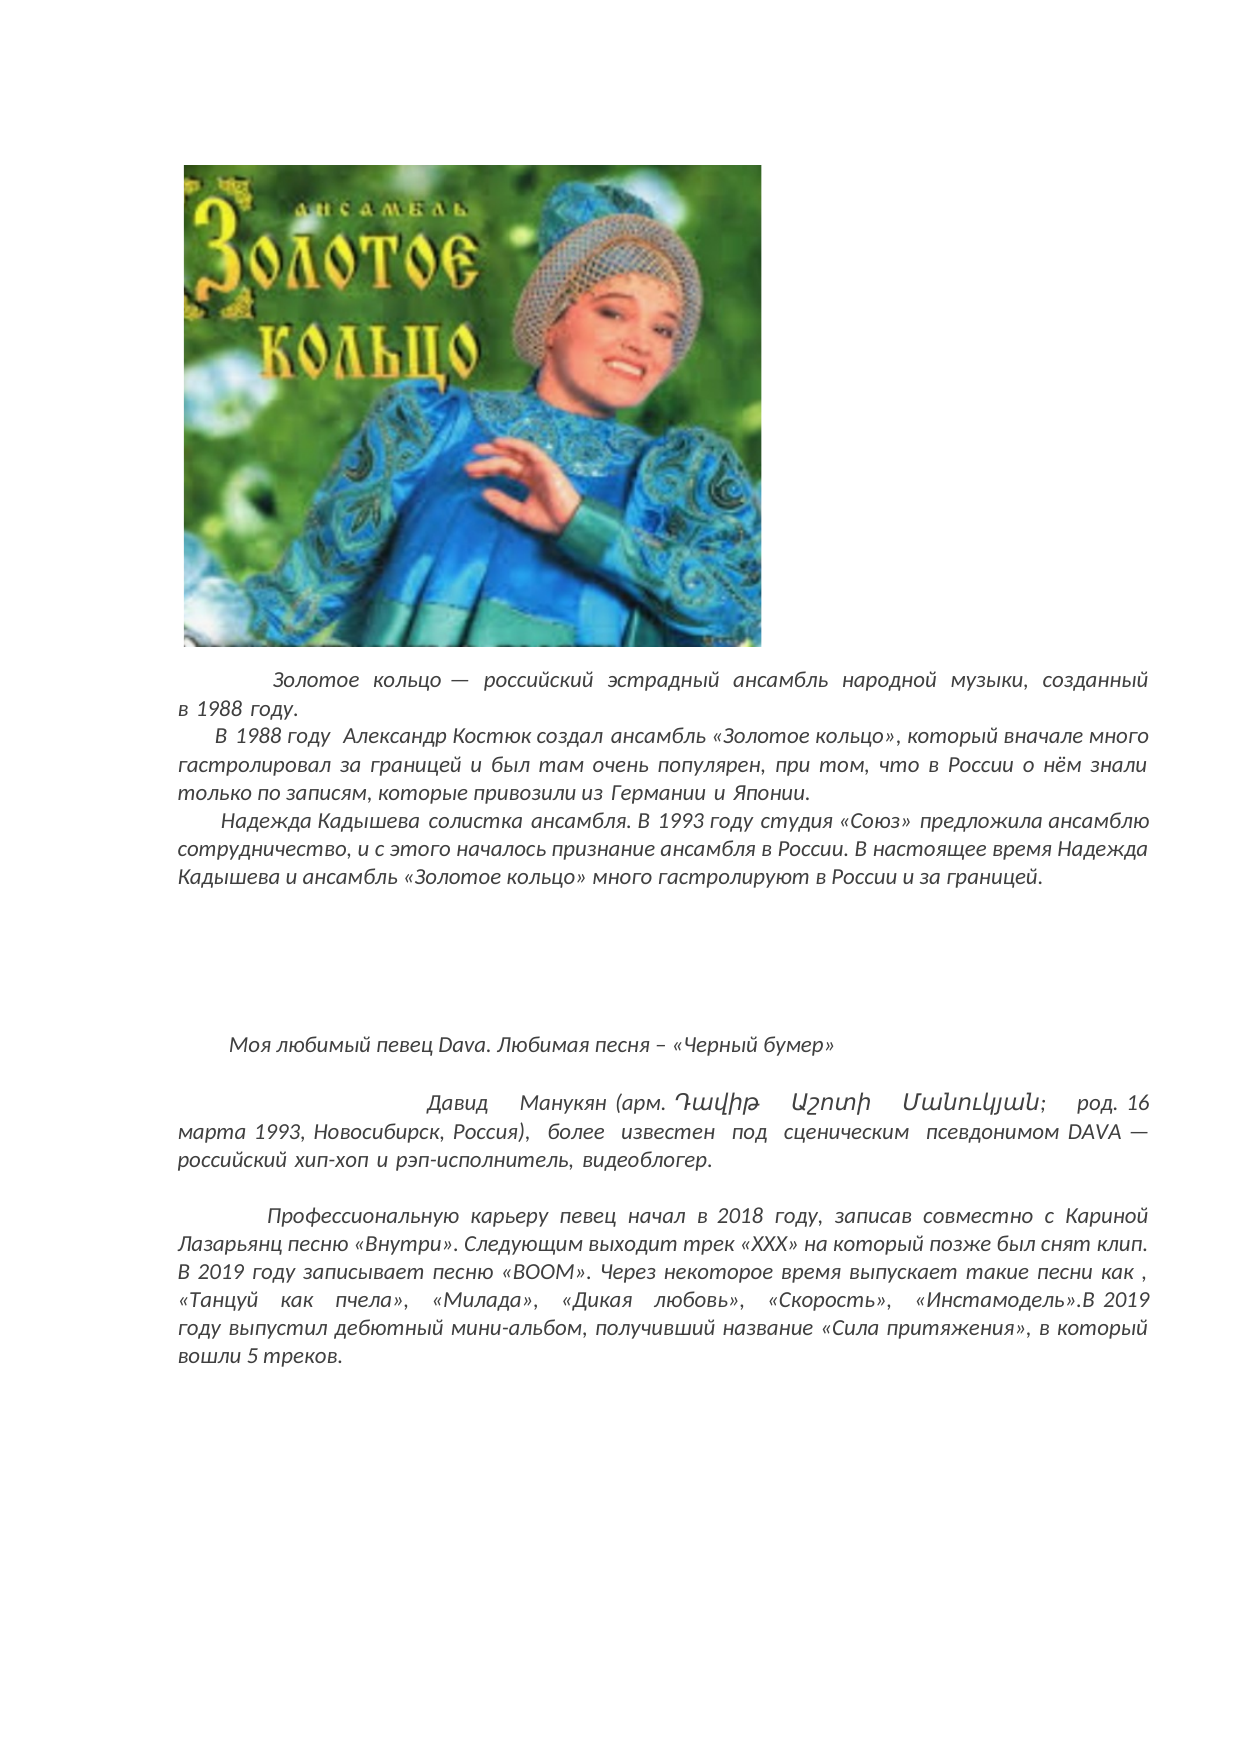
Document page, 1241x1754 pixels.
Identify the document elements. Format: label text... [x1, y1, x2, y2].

text Моя любимый певец Dava. Любимая песня – «Черный бумер» [177, 1030, 1152, 1058]
text Надежда Кадышева солистка ансамбля. В 1993 году студия «Союз» предложила ансамблю сотрудничество, и с этого началось признание ансамбля в России. В настоящее время Надежда Кадышева и ансамбль «Золотое кольцо» много гастролируют в России и за границей. [177, 806, 1152, 890]
text Давид Манукян (арм. Դավիթ Աշոտի Մանուկյան; род. 16 марта 1993, Новосибирск, Россия), более известен под сценическим псевдонимом DAVA — российский хип-хоп и рэп-исполнитель, видеоблогер. [177, 1086, 1152, 1173]
picture [183, 165, 762, 647]
text В 1988 году Александр Костюк создал ансамбль «Золотое кольцо», который вначале много гастролировал за границей и был там очень популярен, при том, что в России о нём знали только по записям, которые привозили из Германии и Японии. [177, 722, 1152, 806]
text Профессиональную карьеру певец начал в 2018 году, записав совместно с Кариной Лазарьянц песню «Внутри». Следующим выходит трек «ХХХ» на который позже был снят клип. В 2019 году записывает песню «BOOM». Через некоторое время выпускает такие песни как , «Танцуй как пчела», «Милада», «Дикая любовь», «Скорость», «Инстамодель».В 2019 году выпустил дебютный мини-альбом, получивший название «Сила притяжения», в который вошли 5 треков. [177, 1201, 1152, 1369]
